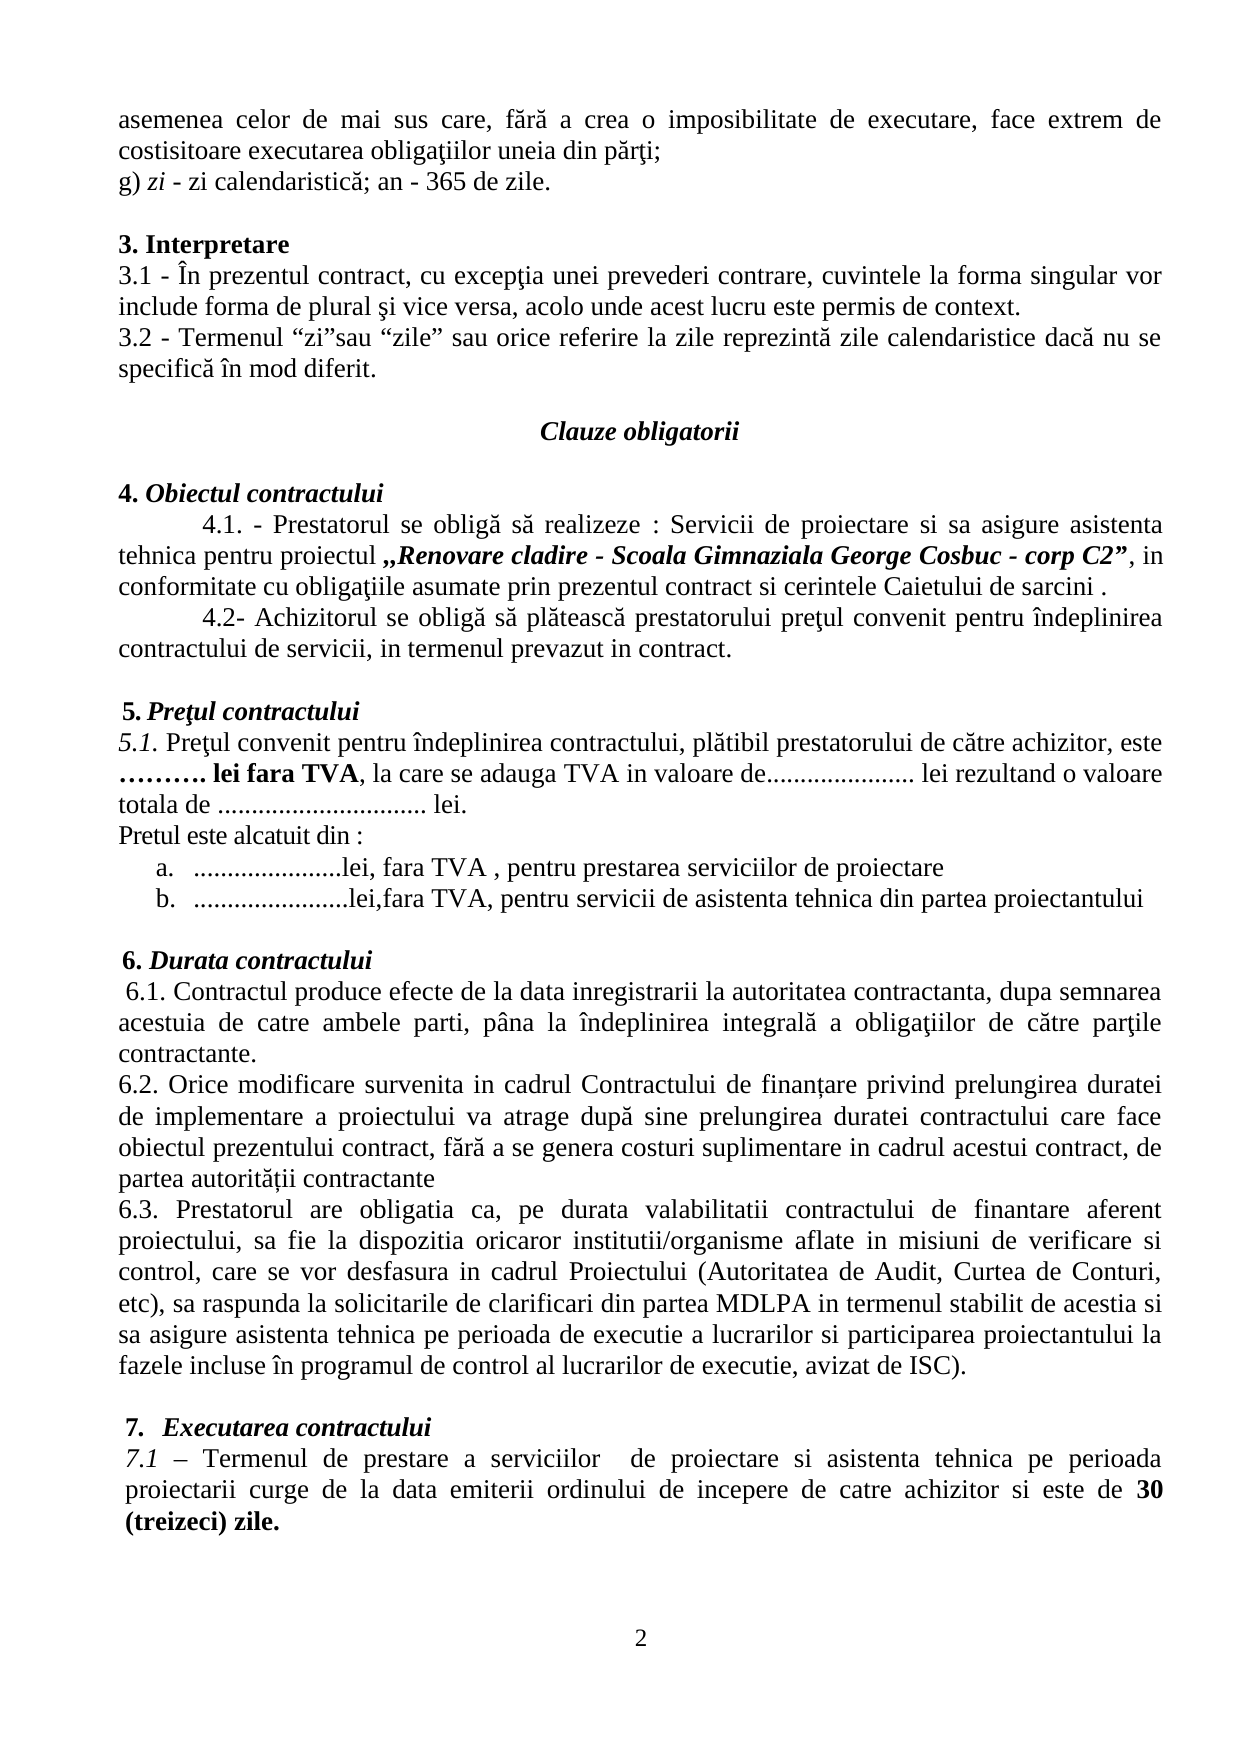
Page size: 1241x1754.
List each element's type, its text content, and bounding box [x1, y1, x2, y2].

text 5. Preţul contractului [122, 695, 1163, 726]
text asemenea celor de mai sus care, fără a crea o imposibilitate de executare, face extrem de costisitoare executarea obligaţiilor uneia din părţi; [118, 103, 1163, 165]
text 5.1. Preţul convenit pentru îndeplinirea contractului, plătibil prestatorului de către achizitor, este ………. lei fara TVA, la care se adauga TVA in valoare de...................... lei rezultand o valoare totala de ............................... lei. [118, 726, 1163, 819]
list ......................lei, fara TVA , pentru prestarea serviciilor de proiectare [156, 851, 1163, 882]
text 7. Executarea contractului [125, 1411, 875, 1442]
text g) zi - zi calendaristică; an - 365 de zile. [118, 165, 1163, 197]
text 3.2 - Termenul “zi”sau “zile” sau orice referire la zile reprezintă zile calendaristice dacă nu se specifică în mod diferit. [118, 321, 1163, 383]
text Clauze obligatorii [118, 414, 1163, 446]
text 4. Obiectul contractului [118, 477, 1163, 508]
text 6.1. Contractul produce efecte de la data inregistrarii la autoritatea contractanta, dupa semnarea acestuia de catre ambele parti, pâna la îndeplinirea integrală a obligaţiilor de către parţile contractante. [118, 975, 1163, 1069]
text 4.1. - Prestatorul se obligă să realizeze : Servicii de proiectare si sa asigure asistenta tehnica pentru proiectul ,,Renovare cladire - Scoala Gimnaziala George Cosbuc - corp C2”, in conformitate cu obligaţiile asumate prin prezentul contract si cerintele Caietului de sarcini . [118, 508, 1163, 601]
text 6.2. Orice modificare survenita in cadrul Contractului de finanțare privind prelungirea duratei de implementare a proiectului va atrage după sine prelungirea duratei contractului care face obiectul prezentului contract, fără a se genera costuri suplimentare in cadrul acestui contract, de partea autorității contractante [118, 1069, 1163, 1193]
text 6.3. Prestatorul are obligatia ca, pe durata valabilitatii contractului de finantare aferent proiectului, sa fie la dispozitia oricaror institutii/organisme aflate in misiuni de verificare si control, care se vor desfasura in cadrul Proiectului (Autoritatea de Audit, Curtea de Conturi, etc), sa raspunda la solicitarile de clarificari din partea MDLPA in termenul stabilit de acestia si sa asigure asistenta tehnica pe perioada de executie a lucrarilor si participarea proiectantului la fazele incluse în programul de control al lucrarilor de executie, avizat de ISC). [118, 1193, 1163, 1380]
list .......................lei,fara TVA, pentru servicii de asistenta tehnica din partea proiectantului [156, 882, 1163, 913]
text 4.2- Achizitorul se obligă să plătească prestatorului preţul convenit pentru îndeplinirea contractului de servicii, in termenul prevazut in contract. [118, 601, 1163, 664]
text Pretul este alcatuit din : [118, 819, 1163, 851]
text 7.1 – Termenul de prestare a serviciilor de proiectare si asistenta tehnica pe perioada proiectarii curge de la data emiterii ordinului de incepere de catre achizitor si este de 30 (treizeci) zile. [125, 1442, 1163, 1536]
text 3. Interpretare [118, 228, 1163, 259]
text 6. Durata contractului [122, 944, 1163, 975]
text 3.1 - În prezentul contract, cu excepţia unei prevederi contrare, cuvintele la forma singular vor include forma de plural şi vice versa, acolo unde acest lucru este permis de context. [118, 259, 1163, 321]
